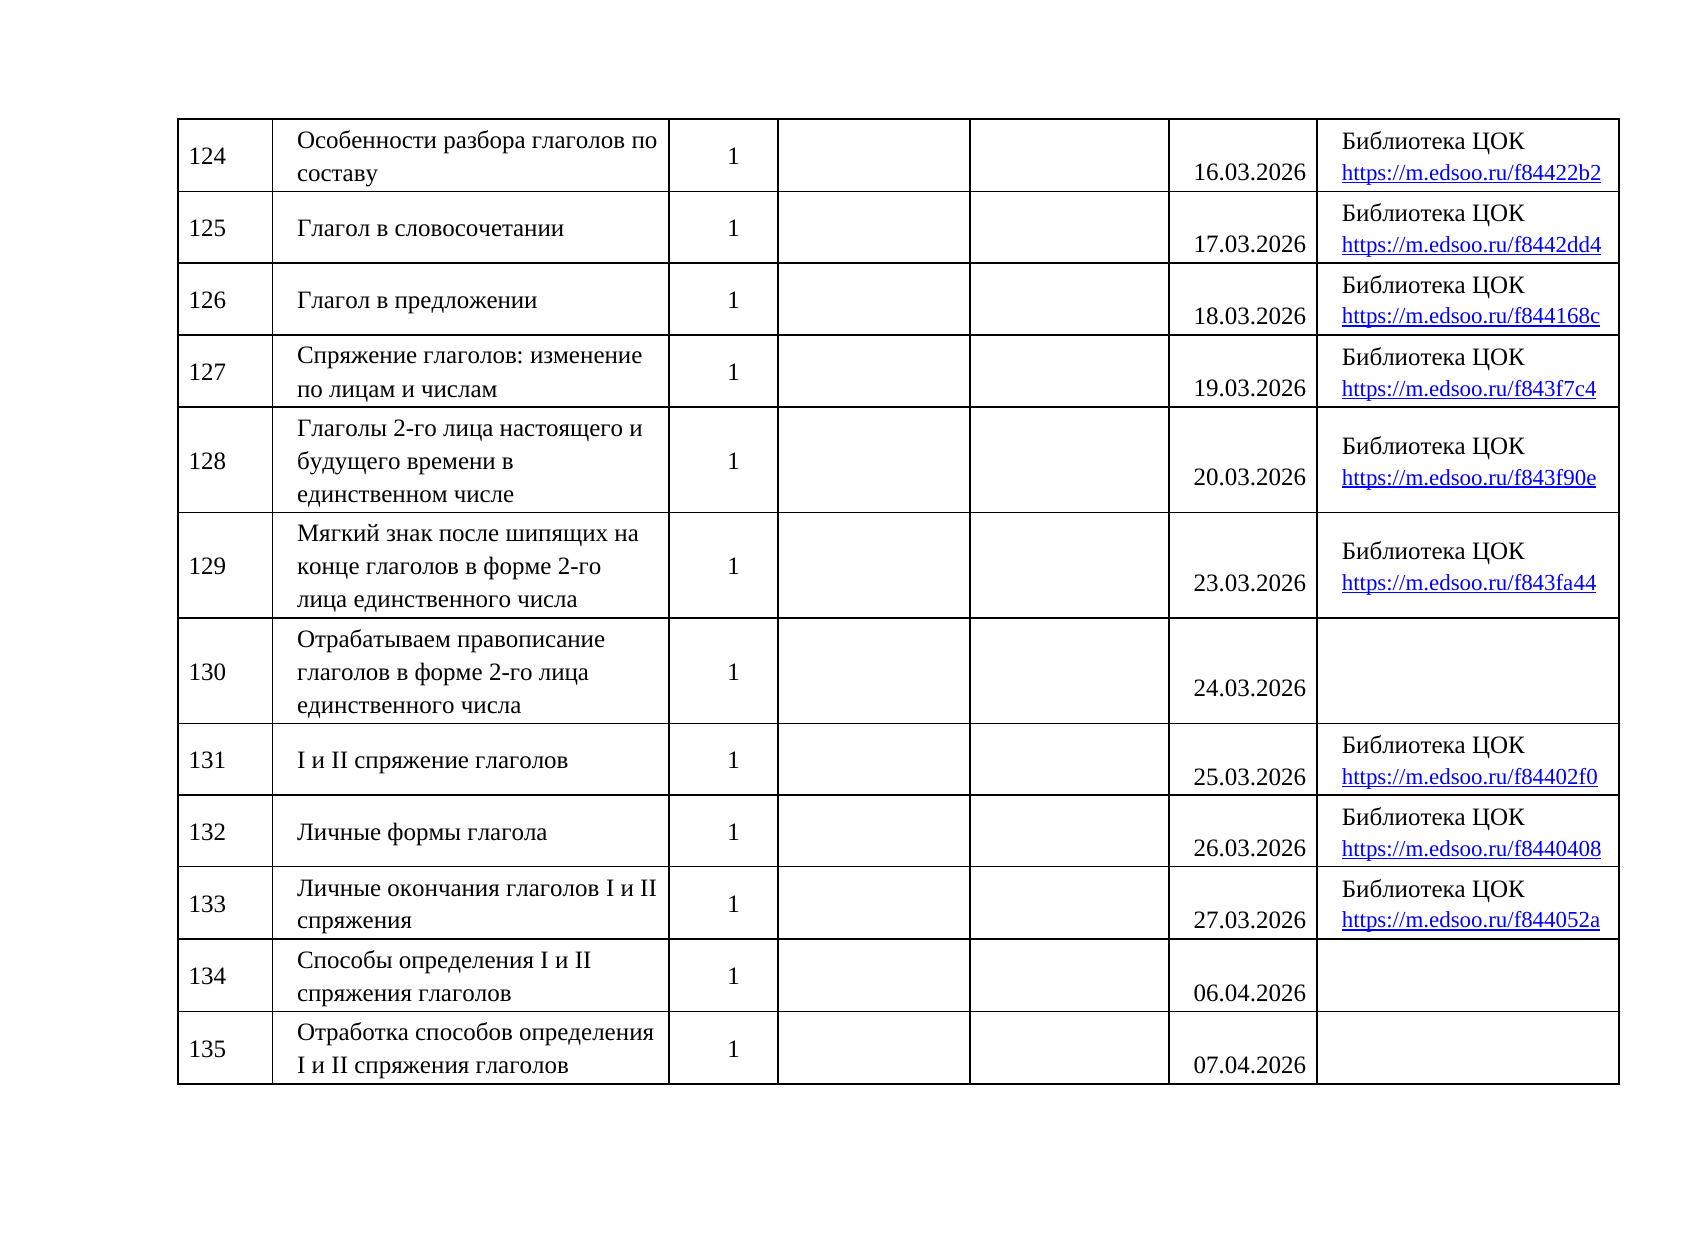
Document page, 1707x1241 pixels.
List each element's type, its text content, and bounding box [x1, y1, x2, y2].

table_cell 132 [179, 796, 272, 866]
table_cell 1 [670, 408, 777, 512]
table_cell 1 [670, 940, 777, 1011]
table_cell 135 [179, 1012, 272, 1083]
table_cell 126 [179, 264, 272, 334]
table_cell 18.03.2026 [1170, 264, 1316, 334]
table_cell [971, 796, 1168, 866]
table_cell 24.03.2026 [1170, 619, 1316, 722]
table_cell [971, 408, 1168, 512]
table_cell 1 [670, 120, 777, 191]
table_cell Способы определения I и II спряжения глаголов [273, 940, 668, 1011]
table_cell 1 [670, 192, 777, 262]
table_cell [971, 264, 1168, 334]
table_cell Библиотека ЦОК https://m.edsoo.ru/f8442dd4 [1318, 192, 1618, 262]
table_cell [779, 940, 969, 1011]
table_cell [1318, 619, 1618, 722]
table_cell 1 [670, 867, 777, 938]
table_cell 131 [179, 724, 272, 794]
table_cell 128 [179, 408, 272, 512]
table_cell 06.04.2026 [1170, 940, 1316, 1011]
table_cell 1 [670, 513, 777, 617]
table_cell Библиотека ЦОК https://m.edsoo.ru/f844168c [1318, 264, 1618, 334]
table_cell Личные окончания глаголов I и II спряжения [273, 867, 668, 938]
table_cell 1 [670, 264, 777, 334]
table_cell 1 [670, 619, 777, 722]
table_cell Личные формы глагола [273, 796, 668, 866]
table_cell 19.03.2026 [1170, 336, 1316, 406]
table_cell Библиотека ЦОК https://m.edsoo.ru/f84402f0 [1318, 724, 1618, 794]
table_cell [779, 513, 969, 617]
table_cell 134 [179, 940, 272, 1011]
table_cell 125 [179, 192, 272, 262]
table_cell 127 [179, 336, 272, 406]
table_cell [971, 1012, 1168, 1083]
table_cell Глаголы 2-го лица настоящего и будущего времени в единственном числе [273, 408, 668, 512]
table_cell [779, 1012, 969, 1083]
table_cell 1 [670, 336, 777, 406]
table_cell 17.03.2026 [1170, 192, 1316, 262]
table_cell Глагол в словосочетании [273, 192, 668, 262]
table_cell 27.03.2026 [1170, 867, 1316, 938]
table_cell 26.03.2026 [1170, 796, 1316, 866]
table_cell Глагол в предложении [273, 264, 668, 334]
table_cell [971, 940, 1168, 1011]
table_cell Библиотека ЦОК https://m.edsoo.ru/f8440408 [1318, 796, 1618, 866]
table_cell Библиотека ЦОК https://m.edsoo.ru/f844052a [1318, 867, 1618, 938]
table_cell [779, 120, 969, 191]
table_cell [779, 336, 969, 406]
table_cell 129 [179, 513, 272, 617]
table_cell 124 [179, 120, 272, 191]
table_cell [971, 513, 1168, 617]
table_cell Библиотека ЦОК https://m.edsoo.ru/f84422b2 [1318, 120, 1618, 191]
table_cell [779, 264, 969, 334]
table_cell [971, 336, 1168, 406]
table_cell 20.03.2026 [1170, 408, 1316, 512]
table_cell 25.03.2026 [1170, 724, 1316, 794]
table_cell 07.04.2026 [1170, 1012, 1316, 1083]
table_cell [779, 192, 969, 262]
table_cell Мягкий знак после шипящих на конце глаголов в форме 2-го лица единственного числа [273, 513, 668, 617]
table_cell 1 [670, 1012, 777, 1083]
table_cell 130 [179, 619, 272, 722]
table_cell [971, 619, 1168, 722]
table_cell Спряжение глаголов: изменение по лицам и числам [273, 336, 668, 406]
table_cell Библиотека ЦОК https://m.edsoo.ru/f843fa44 [1318, 513, 1618, 617]
table_cell Библиотека ЦОК https://m.edsoo.ru/f843f7c4 [1318, 336, 1618, 406]
table_cell [779, 867, 969, 938]
table_cell [1318, 940, 1618, 1011]
table_cell Особенности разбора глаголов по составу [273, 120, 668, 191]
table_cell Отрабатываем правописание глаголов в форме 2-го лица единственного числа [273, 619, 668, 722]
table_cell 16.03.2026 [1170, 120, 1316, 191]
table_cell [779, 619, 969, 722]
table_cell 1 [670, 796, 777, 866]
table_cell [779, 408, 969, 512]
table_cell [971, 192, 1168, 262]
table_cell [971, 867, 1168, 938]
table_cell Отработка способов определения I и II спряжения глаголов [273, 1012, 668, 1083]
table_cell [971, 120, 1168, 191]
table_cell 1 [670, 724, 777, 794]
table_cell [779, 724, 969, 794]
table_cell 133 [179, 867, 272, 938]
table_cell I и II спряжение глаголов [273, 724, 668, 794]
table_cell 23.03.2026 [1170, 513, 1316, 617]
table_cell [971, 724, 1168, 794]
table_cell Библиотека ЦОК https://m.edsoo.ru/f843f90e [1318, 408, 1618, 512]
table_cell [1318, 1012, 1618, 1083]
table_cell [779, 796, 969, 866]
